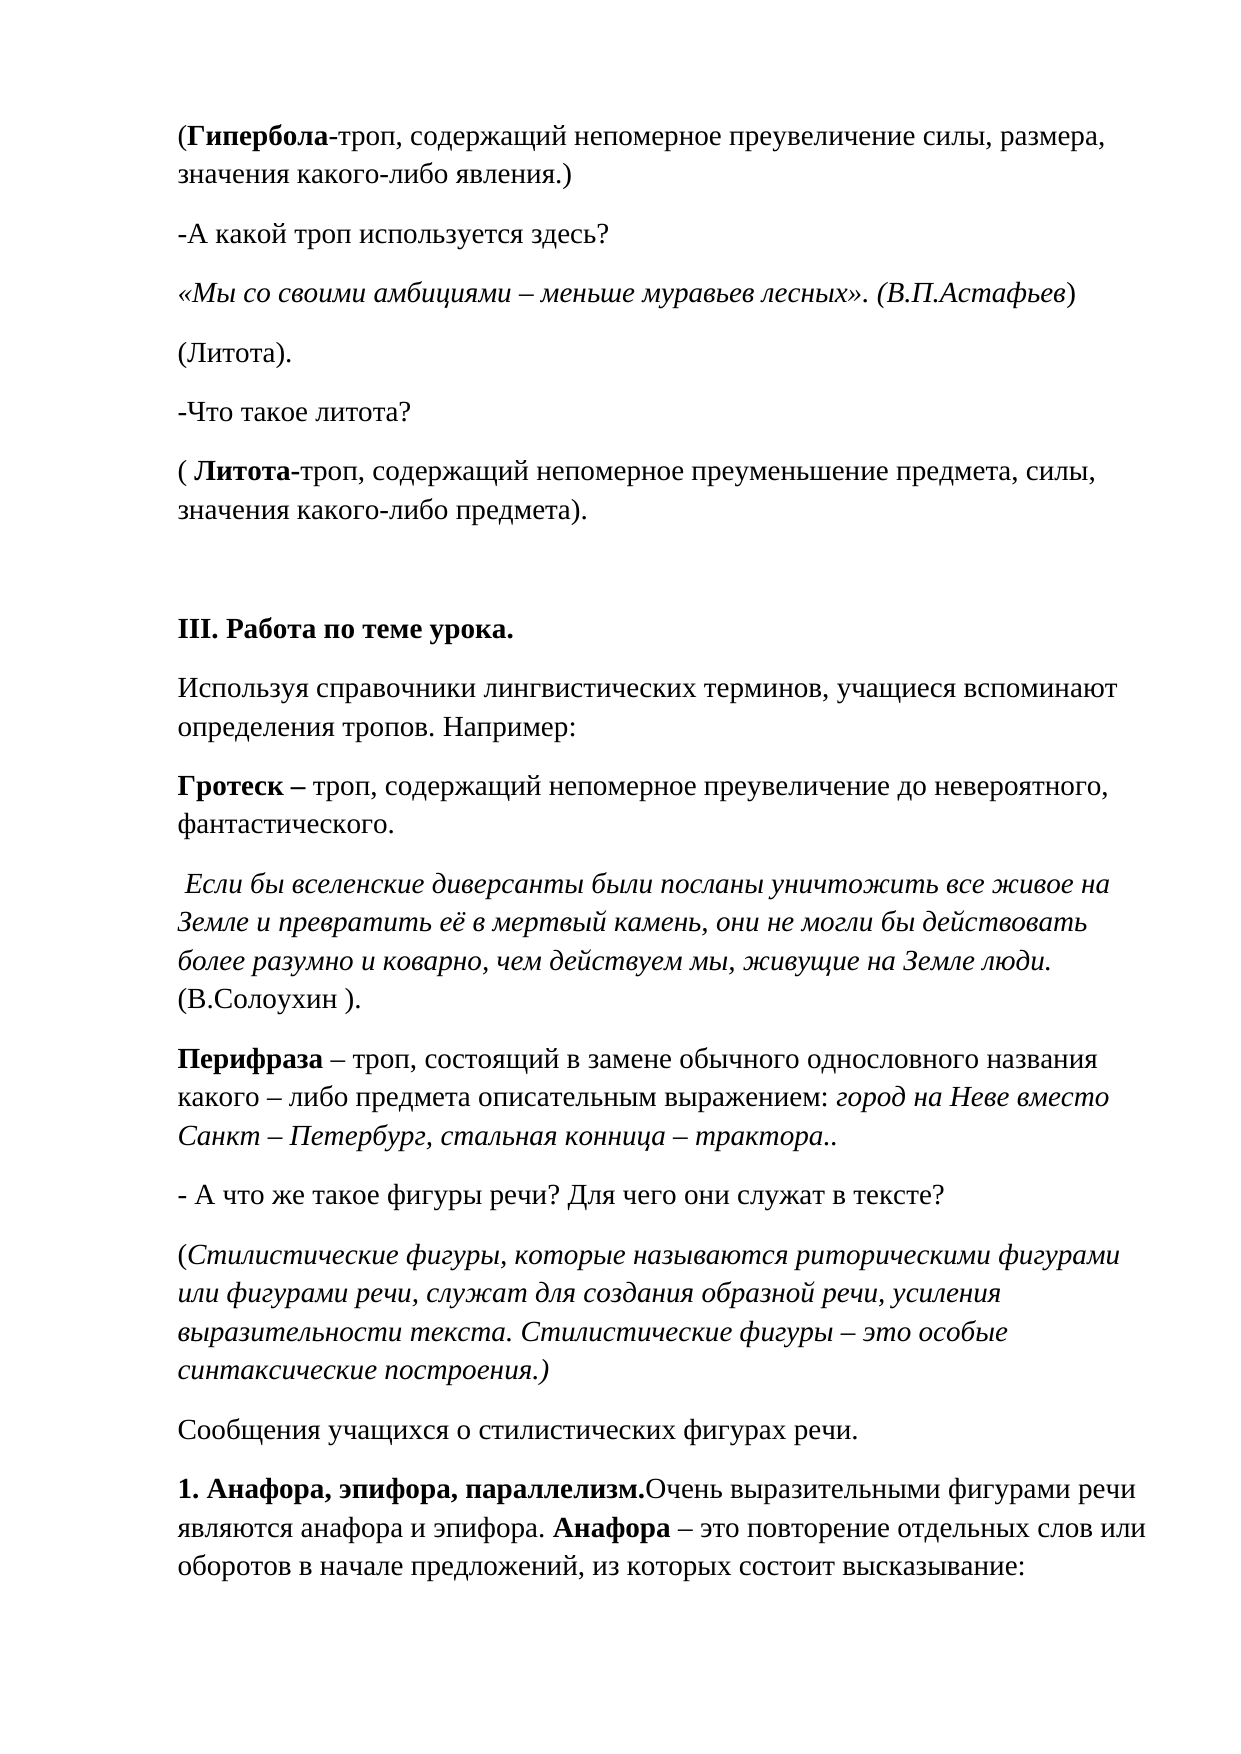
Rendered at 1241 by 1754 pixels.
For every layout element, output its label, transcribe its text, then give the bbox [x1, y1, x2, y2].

text 1. Анафора, эпифора, параллелизм.Очень выразительными фигурами речи являются анафора и эпифора. Анафора – это повторение отдельных слов или оборотов в начале предложений, из которых состоит высказывание: [177, 1471, 1152, 1582]
text Используя справочники лингвистических терминов, учащиеся вспоминают определения тропов. Например: [177, 670, 1152, 742]
text III. Работа по теме урока. [177, 611, 1152, 644]
text «Мы со своими амбициями – меньше муравьев лесных». (В.П.Астафьев) [177, 275, 1152, 309]
text (Стилистические фигуры, которые называются риторическими фигурами или фигурами речи, служат для создания образной речи, усиления выразительности текста. Стилистические фигуры – это особые синтаксические построения.) [177, 1237, 1152, 1386]
text Если бы вселенские диверсанты были посланы уничтожить все живое на Земле и превратить её в мертвый камень, они не могли бы действовать более разумно и коварно, чем действуем мы, живущие на Земле люди. (В.Солоухин ). [177, 866, 1152, 1015]
text -А какой троп используется здесь? [177, 216, 1152, 249]
text Гротеск – троп, содержащий непомерное преувеличение до невероятного, фантастического. [177, 768, 1152, 840]
text Перифраза – троп, состоящий в замене обычного однословного названия какого – либо предмета описательным выражением: город на Неве вместо Санкт – Петербург, стальная конница – трактора.. [177, 1041, 1152, 1152]
text -Что такое литота? [177, 394, 1152, 428]
text Сообщения учащихся о стилистических фигурах речи. [177, 1412, 1152, 1445]
text ( Литота-троп, содержащий непомерное преуменьшение предмета, силы, значения какого-либо предмета). [177, 453, 1152, 526]
text (Литота). [177, 335, 1152, 368]
text - А что же такое фигуры речи? Для чего они служат в тексте? [177, 1177, 1152, 1211]
text (Гипербола-троп, содержащий непомерное преувеличение силы, размера, значения какого-либо явления.) [177, 118, 1152, 190]
